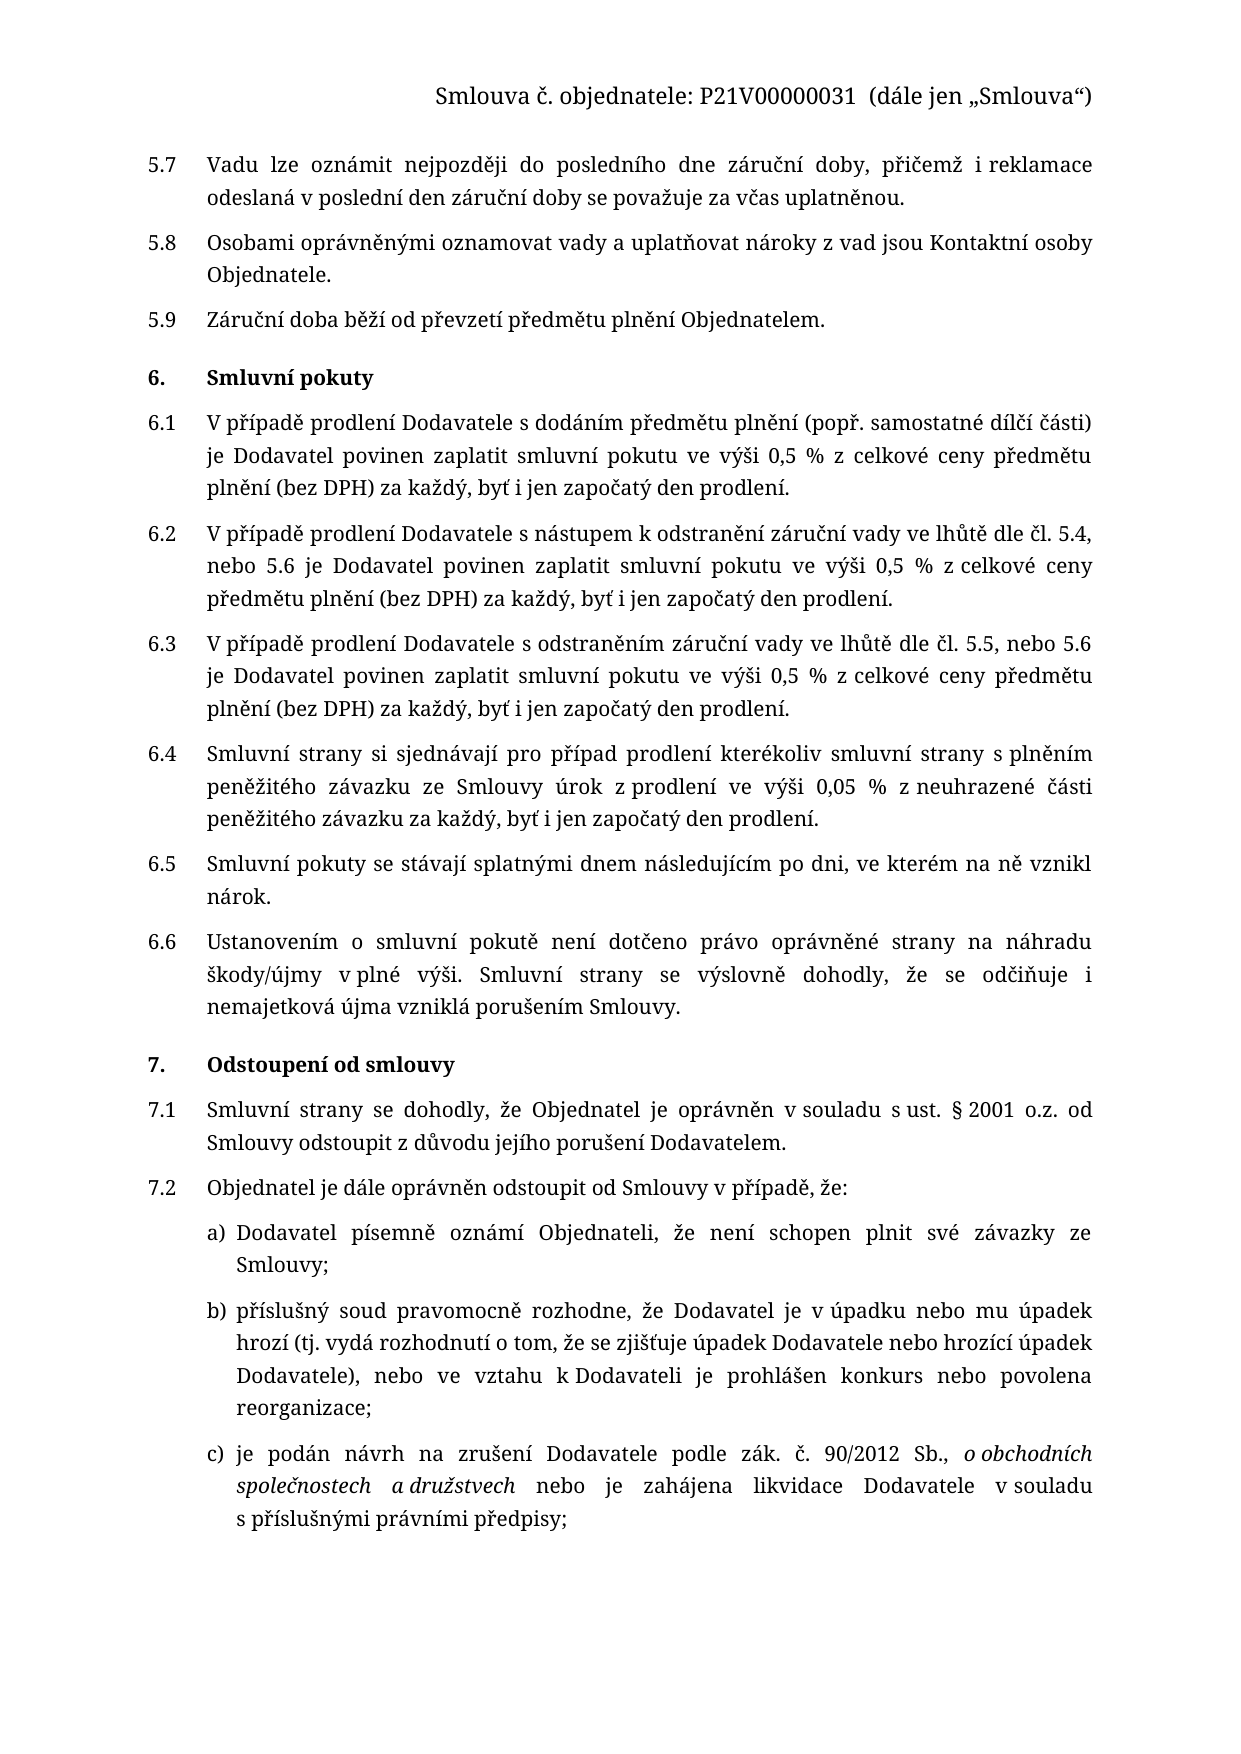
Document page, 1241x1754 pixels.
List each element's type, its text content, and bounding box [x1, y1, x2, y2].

list Smluvní strany si sjednávají pro případ prodlení kterékoliv smluvní strany s plněním peněžitého závazku ze Smlouvy úrok z prodlení ve výši 0,05 % z neuhrazené části peněžitého závazku za každý, byť i jen započatý den prodlení. [148, 739, 1093, 833]
list Dodavatel písemně oznámí Objednateli, že není schopen plnit své závazky ze Smlouvy; [207, 1218, 1093, 1279]
list je podán návrh na zrušení Dodavatele podle zák. č. 90/2012 Sb., o obchodních společnostech a družstvech nebo je zahájena likvidace Dodavatele v souladu s příslušnými právními předpisy; [207, 1439, 1093, 1532]
list Smluvní strany se dohodly, že Objednatel je oprávněn v souladu s ust. § 2001 o.z. od Smlouvy odstoupit z důvodu jejího porušení Dodavatelem. [148, 1095, 1093, 1156]
list Vadu lze oznámit nejpozději do posledního dne záruční doby, přičemž i reklamace odeslaná v poslední den záruční doby se považuje za včas uplatněnou. [148, 150, 1093, 211]
list Odstoupení od smlouvy [148, 1050, 1093, 1078]
list Ustanovením o smluvní pokutě není dotčeno právo oprávněné strany na náhradu škody/újmy v plné výši. Smluvní strany se výslovně dohodly, že se odčiňuje i nemajetková újma vzniklá porušením Smlouvy. [148, 927, 1093, 1021]
list V případě prodlení Dodavatele s dodáním předmětu plnění (popř. samostatné dílčí části) je Dodavatel povinen zaplatit smluvní pokutu ve výši 0,5 % z celkové ceny předmětu plnění (bez DPH) za každý, byť i jen započatý den prodlení. [148, 408, 1093, 502]
list Objednatel je dále oprávněn odstoupit od Smlouvy v případě, že: [148, 1173, 1093, 1201]
list příslušný soud pravomocně rozhodne, že Dodavatel je v úpadku nebo mu úpadek hrozí (tj. vydá rozhodnutí o tom, že se zjišťuje úpadek Dodavatele nebo hrozící úpadek Dodavatele), nebo ve vztahu k Dodavateli je prohlášen konkurs nebo povolena reorganizace; [207, 1296, 1093, 1422]
list V případě prodlení Dodavatele s nástupem k odstranění záruční vady ve lhůtě dle čl. 5.4, nebo 5.6 je Dodavatel povinen zaplatit smluvní pokutu ve výši 0,5 % z celkové ceny předmětu plnění (bez DPH) za každý, byť i jen započatý den prodlení. [148, 519, 1093, 612]
list Smluvní pokuty [148, 363, 1093, 392]
list Záruční doba běží od převzetí předmětu plnění Objednatelem. [148, 306, 1093, 334]
list Osobami oprávněnými oznamovat vady a uplatňovat nároky z vad jsou Kontaktní osoby Objednatele. [148, 228, 1093, 289]
list Smluvní pokuty se stávají splatnými dnem následujícím po dni, ve kterém na ně vznikl nárok. [148, 849, 1093, 911]
list V případě prodlení Dodavatele s odstraněním záruční vady ve lhůtě dle čl. 5.5, nebo 5.6 je Dodavatel povinen zaplatit smluvní pokutu ve výši 0,5 % z celkové ceny předmětu plnění (bez DPH) za každý, byť i jen započatý den prodlení. [148, 629, 1093, 723]
